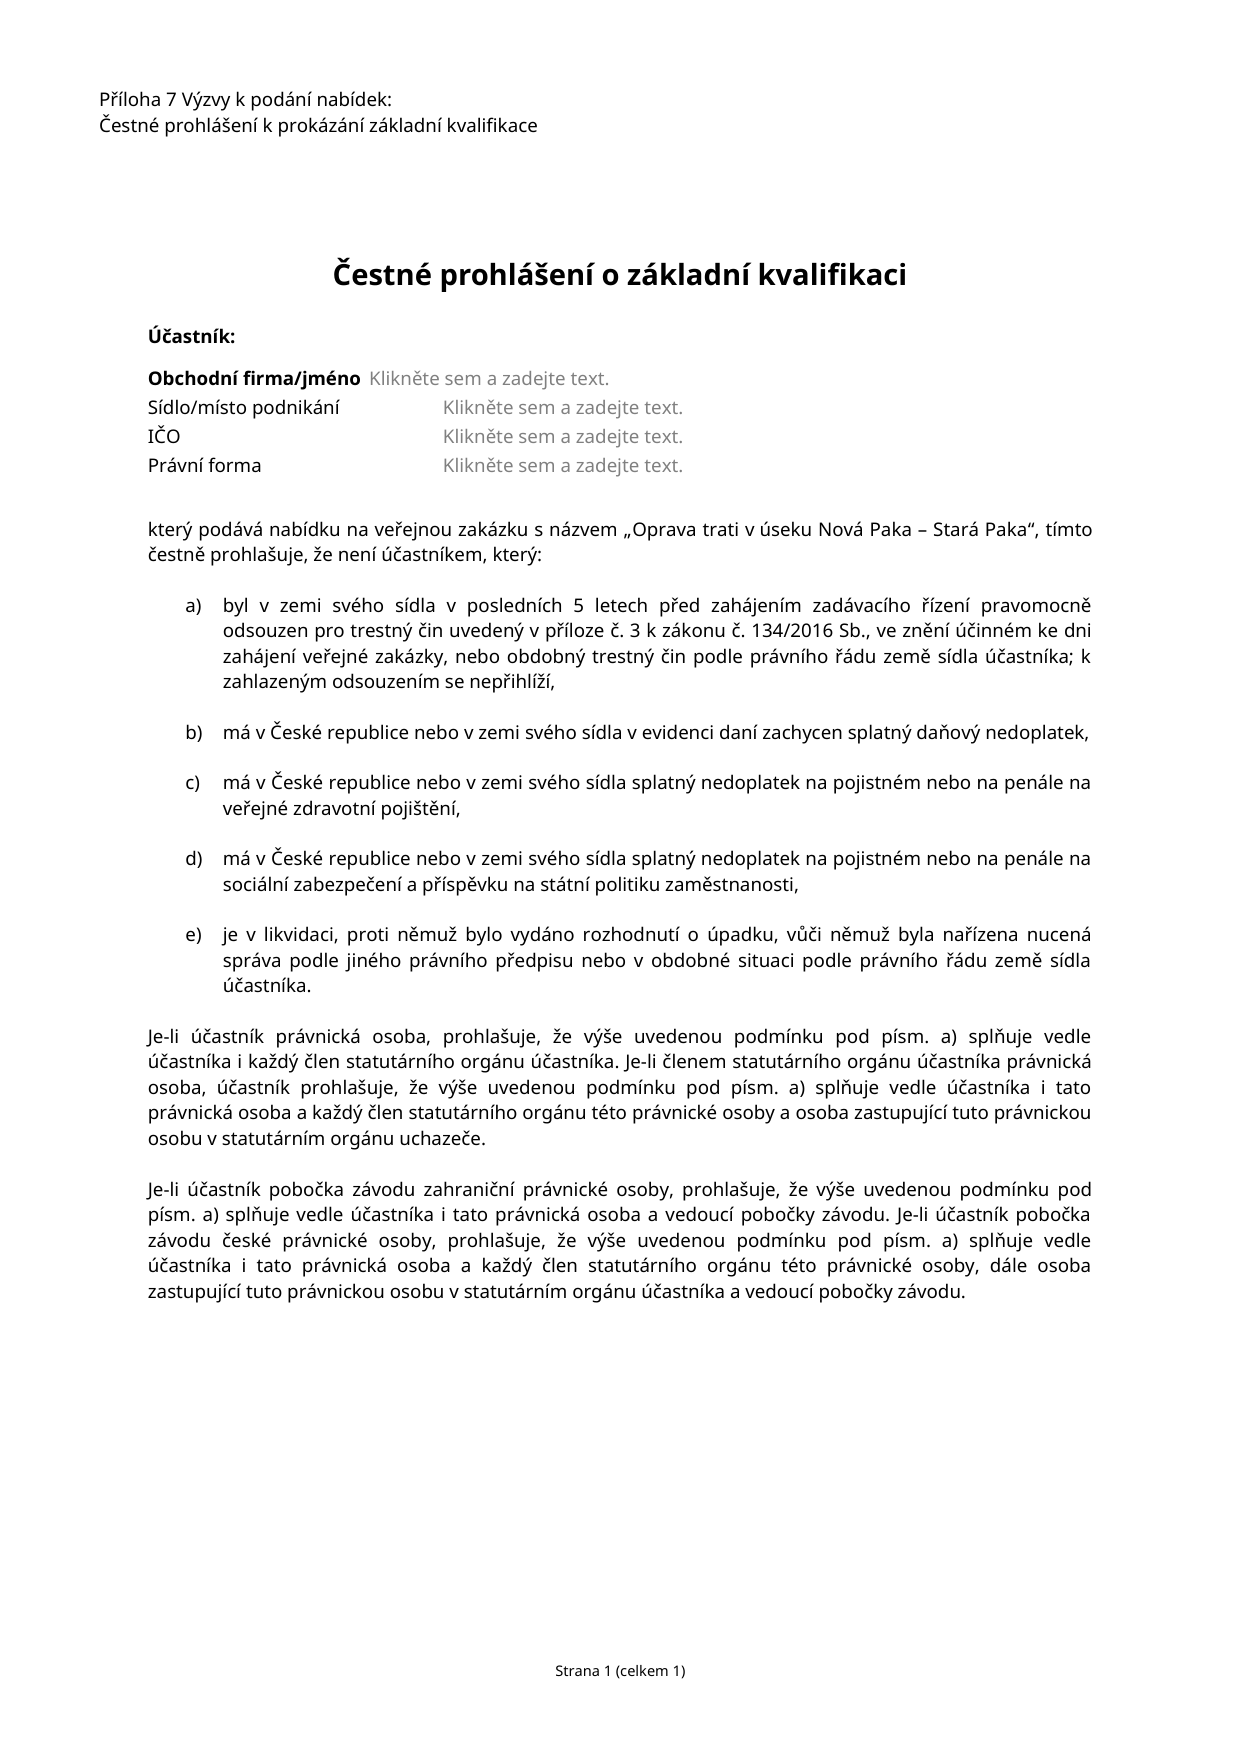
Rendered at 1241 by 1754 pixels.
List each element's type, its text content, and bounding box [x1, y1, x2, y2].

list je v likvidaci, proti němuž bylo vydáno rozhodnutí o úpadku, vůči němuž byla nařízena nucená správa podle jiného právního předpisu nebo v obdobné situaci podle právního řádu země sídla účastníka. [185, 922, 1093, 998]
list byl v zemi svého sídla v posledních 5 letech před zahájením zadávacího řízení pravomocně odsouzen pro trestný čin uvedený v příloze č. 3 k zákonu č. 134/2016 Sb., ve znění účinném ke dni zahájení veřejné zakázky, nebo obdobný trestný čin podle právního řádu země sídla účastníka; k zahlazeným odsouzením se nepřihlíží, [185, 592, 1093, 694]
list má v České republice nebo v zemi svého sídla splatný nedoplatek na pojistném nebo na penále na veřejné zdravotní pojištění, [185, 769, 1093, 821]
text Je-li účastník právnická osoba, prohlašuje, že výše uvedenou podmínku pod písm. a) splňuje vedle účastníka i každý člen statutárního orgánu účastníka. Je-li členem statutárního orgánu účastníka právnická osoba, účastník prohlašuje, že výše uvedenou podmínku pod písm. a) splňuje vedle účastníka i tato právnická osoba a každý člen statutárního orgánu této právnické osoby a osoba zastupující tuto právnickou osobu v statutárním orgánu uchazeče. [148, 1023, 1093, 1151]
text Účastník: [148, 318, 1093, 349]
title Čestné prohlášení o základní kvalifikaci [148, 254, 1093, 293]
text Právní forma [148, 449, 1093, 478]
text Sídlo/místo podnikání [148, 391, 1093, 420]
list má v České republice nebo v zemi svého sídla v evidenci daní zachycen splatný daňový nedoplatek, [185, 719, 1093, 744]
list má v České republice nebo v zemi svého sídla splatný nedoplatek na pojistném nebo na penále na sociální zabezpečení a příspěvku na státní politiku zaměstnanosti, [185, 846, 1093, 897]
text Je-li účastník pobočka závodu zahraniční právnické osoby, prohlašuje, že výše uvedenou podmínku pod písm. a) splňuje vedle účastníka i tato právnická osoba a vedoucí pobočky závodu. Je-li účastník pobočka závodu české právnické osoby, prohlašuje, že výše uvedenou podmínku pod písm. a) splňuje vedle účastníka i tato právnická osoba a každý člen statutárního orgánu této právnické osoby, dále osoba zastupující tuto právnickou osobu v statutárním orgánu účastníka a vedoucí pobočky závodu. [148, 1176, 1093, 1304]
text který podává nabídku na veřejnou zakázku s názvem „Oprava trati v úseku Nová Paka – Stará Paka“, tímto čestně prohlašuje, že není účastníkem, který: [148, 516, 1093, 567]
text Obchodní firma/jméno [148, 362, 1093, 391]
text IČO [148, 420, 1093, 449]
